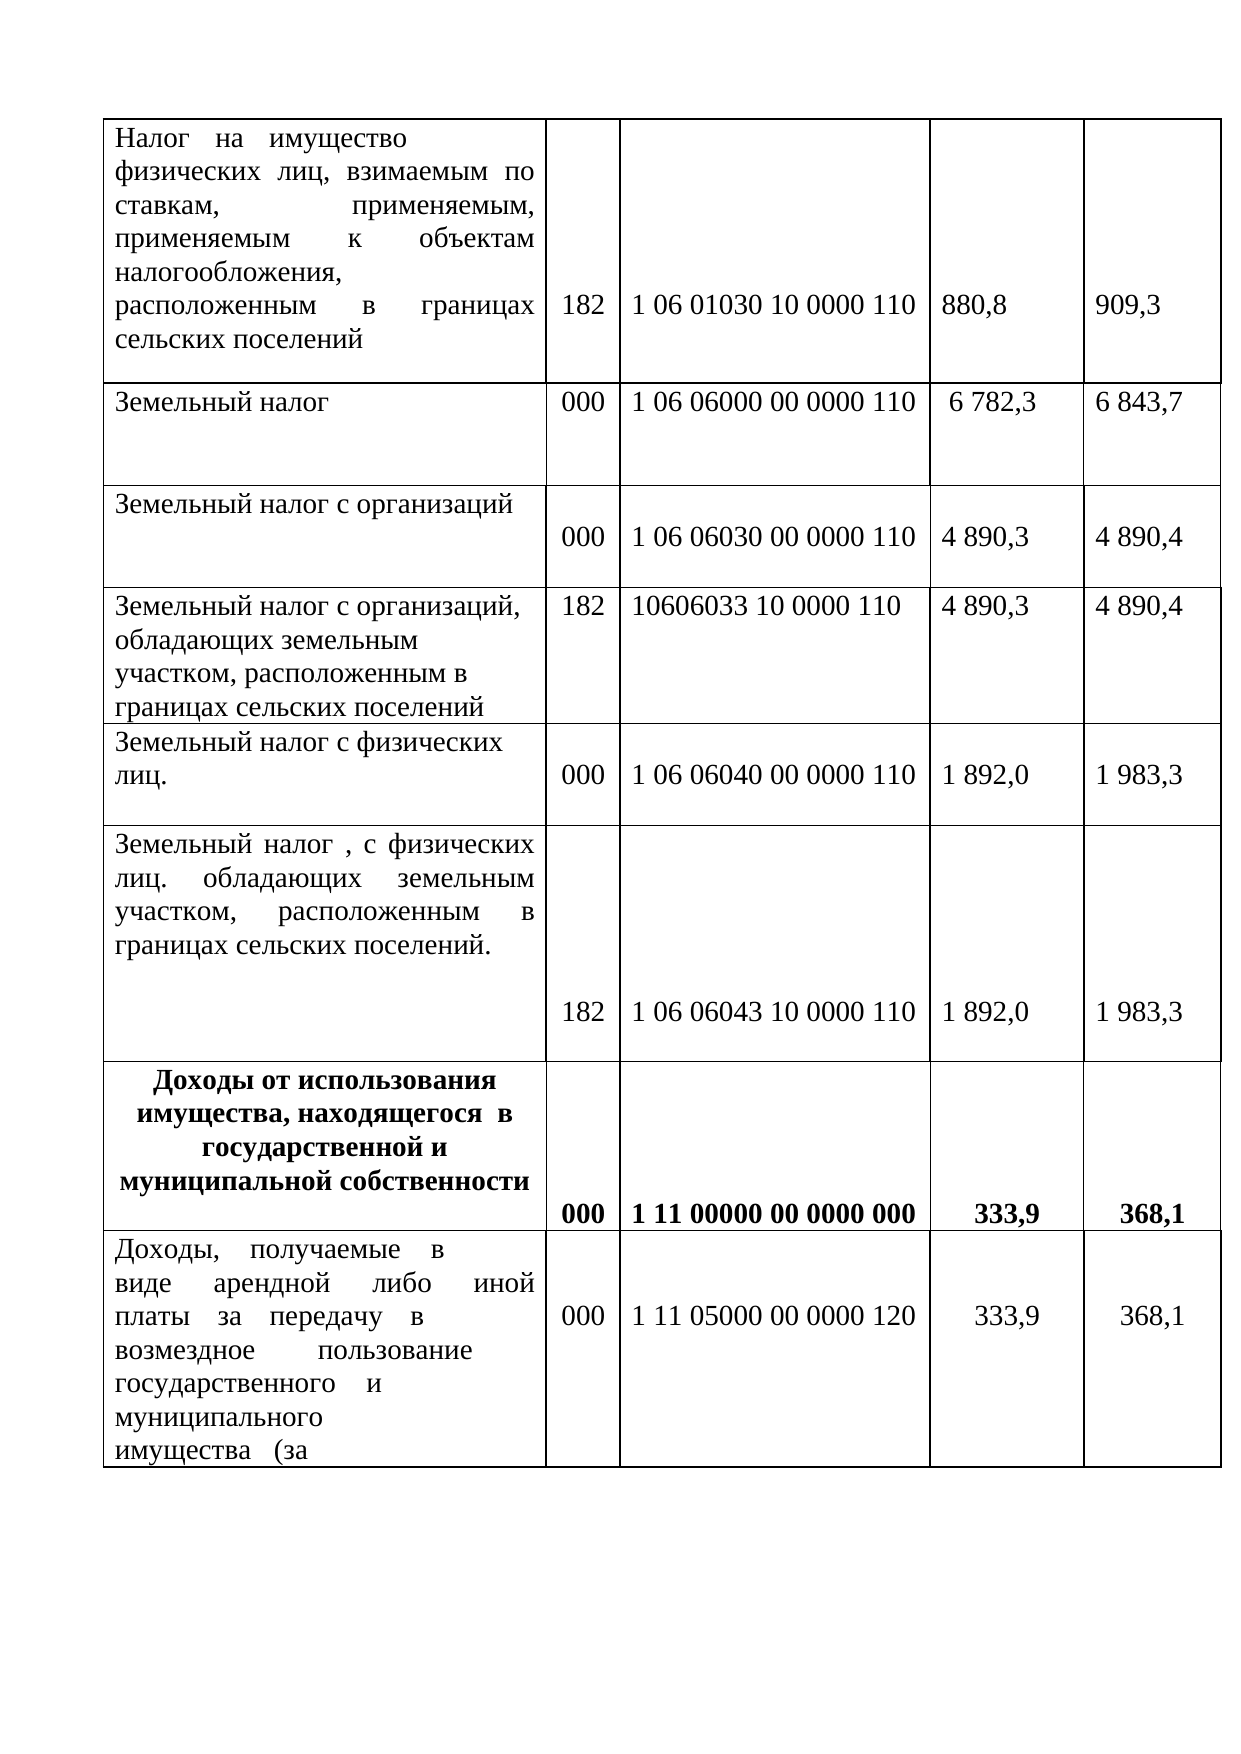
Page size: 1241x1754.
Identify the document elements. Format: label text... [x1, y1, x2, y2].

table_cell 1 06 06043 10 0000 110 [621, 826, 929, 1061]
table_cell 182 [547, 826, 619, 1061]
table_cell 909,3 [1085, 120, 1220, 382]
table_cell 1 06 06030 00 0000 110 [621, 486, 930, 587]
table_cell 1 06 01030 10 0000 110 [621, 120, 929, 382]
table_cell Земельный налог с организаций, обладающих земельным участком, расположенным в границах сельских поселений [104, 588, 545, 722]
table_cell 1 06 06000 00 0000 110 [621, 384, 929, 484]
table_cell 182 [547, 588, 619, 722]
table_cell 4 890,3 [931, 588, 1083, 722]
table_cell Земельный налог , с физических лиц. обладающих земельным участком, расположенным в границах сельских поселений. [104, 826, 545, 1061]
table_cell 000 [547, 486, 619, 587]
table_cell 000 [547, 1062, 619, 1230]
table_cell Доходы от использования имущества, находящегося в государственной и муниципальной собственности [104, 1062, 546, 1230]
table_cell 4 890,4 [1085, 588, 1220, 722]
table_cell 000 [547, 384, 619, 484]
table_cell 1 06 06040 00 0000 110 [621, 724, 929, 824]
table_cell 000 [547, 1231, 619, 1466]
table_cell Земельный налог с организаций [104, 486, 545, 587]
table_cell 000 [547, 724, 619, 824]
table_cell 1 983,3 [1085, 826, 1220, 1061]
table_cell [104, 1231, 545, 1466]
table_cell 880,8 [931, 120, 1083, 382]
table_cell 4 890,4 [1085, 486, 1220, 587]
table_cell 1 892,0 [931, 724, 1083, 824]
table_cell 6 782,3 [931, 384, 1083, 484]
table_cell 6 843,7 [1084, 384, 1220, 484]
table_cell 182 [547, 120, 619, 382]
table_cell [621, 1231, 929, 1466]
table_cell 1 11 00000 00 0000 000 [621, 1062, 930, 1230]
table_cell 10606033 10 0000 110 [621, 588, 929, 722]
table_cell 368,1 [1085, 1231, 1220, 1466]
table_cell 368,1 [1084, 1062, 1220, 1230]
table_cell 1 983,3 [1085, 724, 1220, 824]
table_cell 4 890,3 [931, 486, 1083, 587]
table_cell Налог на имущество физических лиц, взимаемым по ставкам, применяемым, применяемым к объектам налогообложения, расположенным в границах сельских поселений [104, 120, 545, 382]
table_cell 1 892,0 [931, 826, 1083, 1061]
table_cell Земельный налог с физических лиц. [104, 724, 545, 824]
table_cell Земельный налог [104, 384, 546, 484]
table_cell 333,9 [931, 1231, 1083, 1466]
table_cell 333,9 [931, 1062, 1083, 1230]
